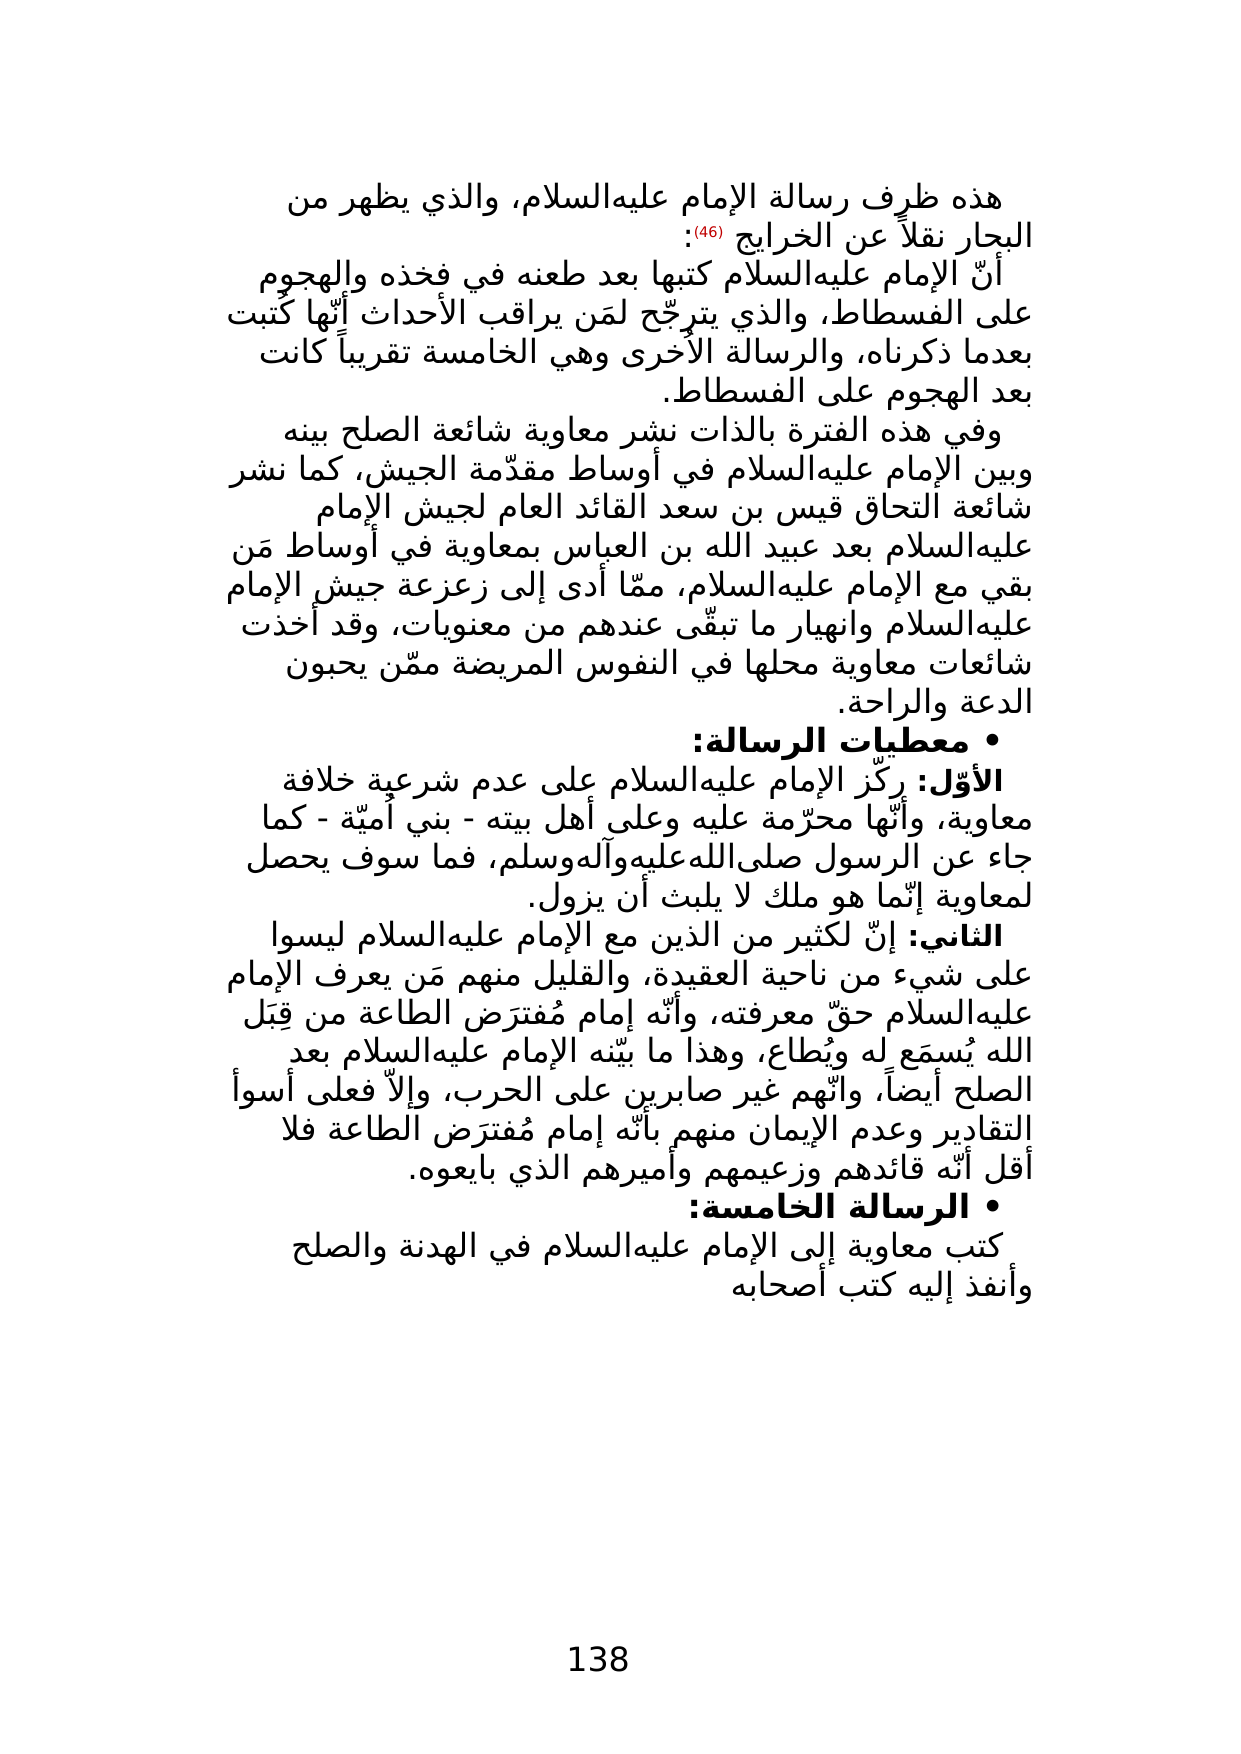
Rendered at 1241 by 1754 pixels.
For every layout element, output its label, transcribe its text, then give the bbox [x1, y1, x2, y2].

text الأوّل: ركّز الإمام عليه‌السلام على عدم شرعية خلافة معاوية، وأنّها محرّمة عليه وعلى أهل بيته - بني اُميّة - كما جاء عن الرسول صلى‌الله‌عليه‌وآله‌وسلم، فما سوف يحصل لمعاوية إنّما هو ملك لا يلبث أن يزول. [222, 760, 1033, 915]
text هذه ظرف رسالة الإمام عليه‌السلام، والذي يظهر من البحار نقلاً عن الخرايج (46): [222, 177, 1033, 255]
text • معطيات الرسالة: [222, 721, 1033, 760]
text أنّ الإمام عليه‌السلام كتبها بعد طعنه في فخذه والهجوم على الفسطاط، والذي يترجّح لمَن يراقب الأحداث أنّها كُتبت بعدما ذكرناه، والرسالة الاُخرى وهي الخامسة تقريباً كانت بعد الهجوم على الفسطاط. [222, 255, 1033, 410]
text الثاني: إنّ لكثير من الذين مع الإمام عليه‌السلام ليسوا على شيء من ناحية العقيدة، والقليل منهم مَن يعرف الإمام عليه‌السلام حقّ معرفته، وأنّه إمام مُفترَض الطاعة من قِبَل الله يُسمَع له ويُطاع، وهذا ما بيّنه الإمام عليه‌السلام بعد الصلح أيضاً، وانّهم غير صابرين على الحرب، وإلاّ فعلى أسوأ التقادير وعدم الإيمان منهم بأنّه إمام مُفترَض الطاعة فلا أقل أنّه قائدهم وزعيمهم وأميرهم الذي بايعوه. [222, 915, 1033, 1187]
text كتب معاوية إلى الإمام عليه‌السلام في الهدنة والصلح وأنفذ إليه كتب أصحابه [222, 1226, 1033, 1304]
text وفي هذه الفترة بالذات نشر معاوية شائعة الصلح بينه وبين الإمام عليه‌السلام في أوساط مقدّمة الجيش، كما نشر شائعة التحاق قيس بن سعد القائد العام لجيش الإمام عليه‌السلام بعد عبيد الله بن العباس بمعاوية في أوساط مَن بقي مع الإمام عليه‌السلام، ممّا أدى إلى زعزعة جيش الإمام عليه‌السلام وانهيار ما تبقّى عندهم من معنويات، وقد أخذت شائعات معاوية محلها في النفوس المريضة ممّن يحبون الدعة والراحة. [222, 410, 1033, 721]
text • الرسالة الخامسة: [222, 1187, 1033, 1226]
